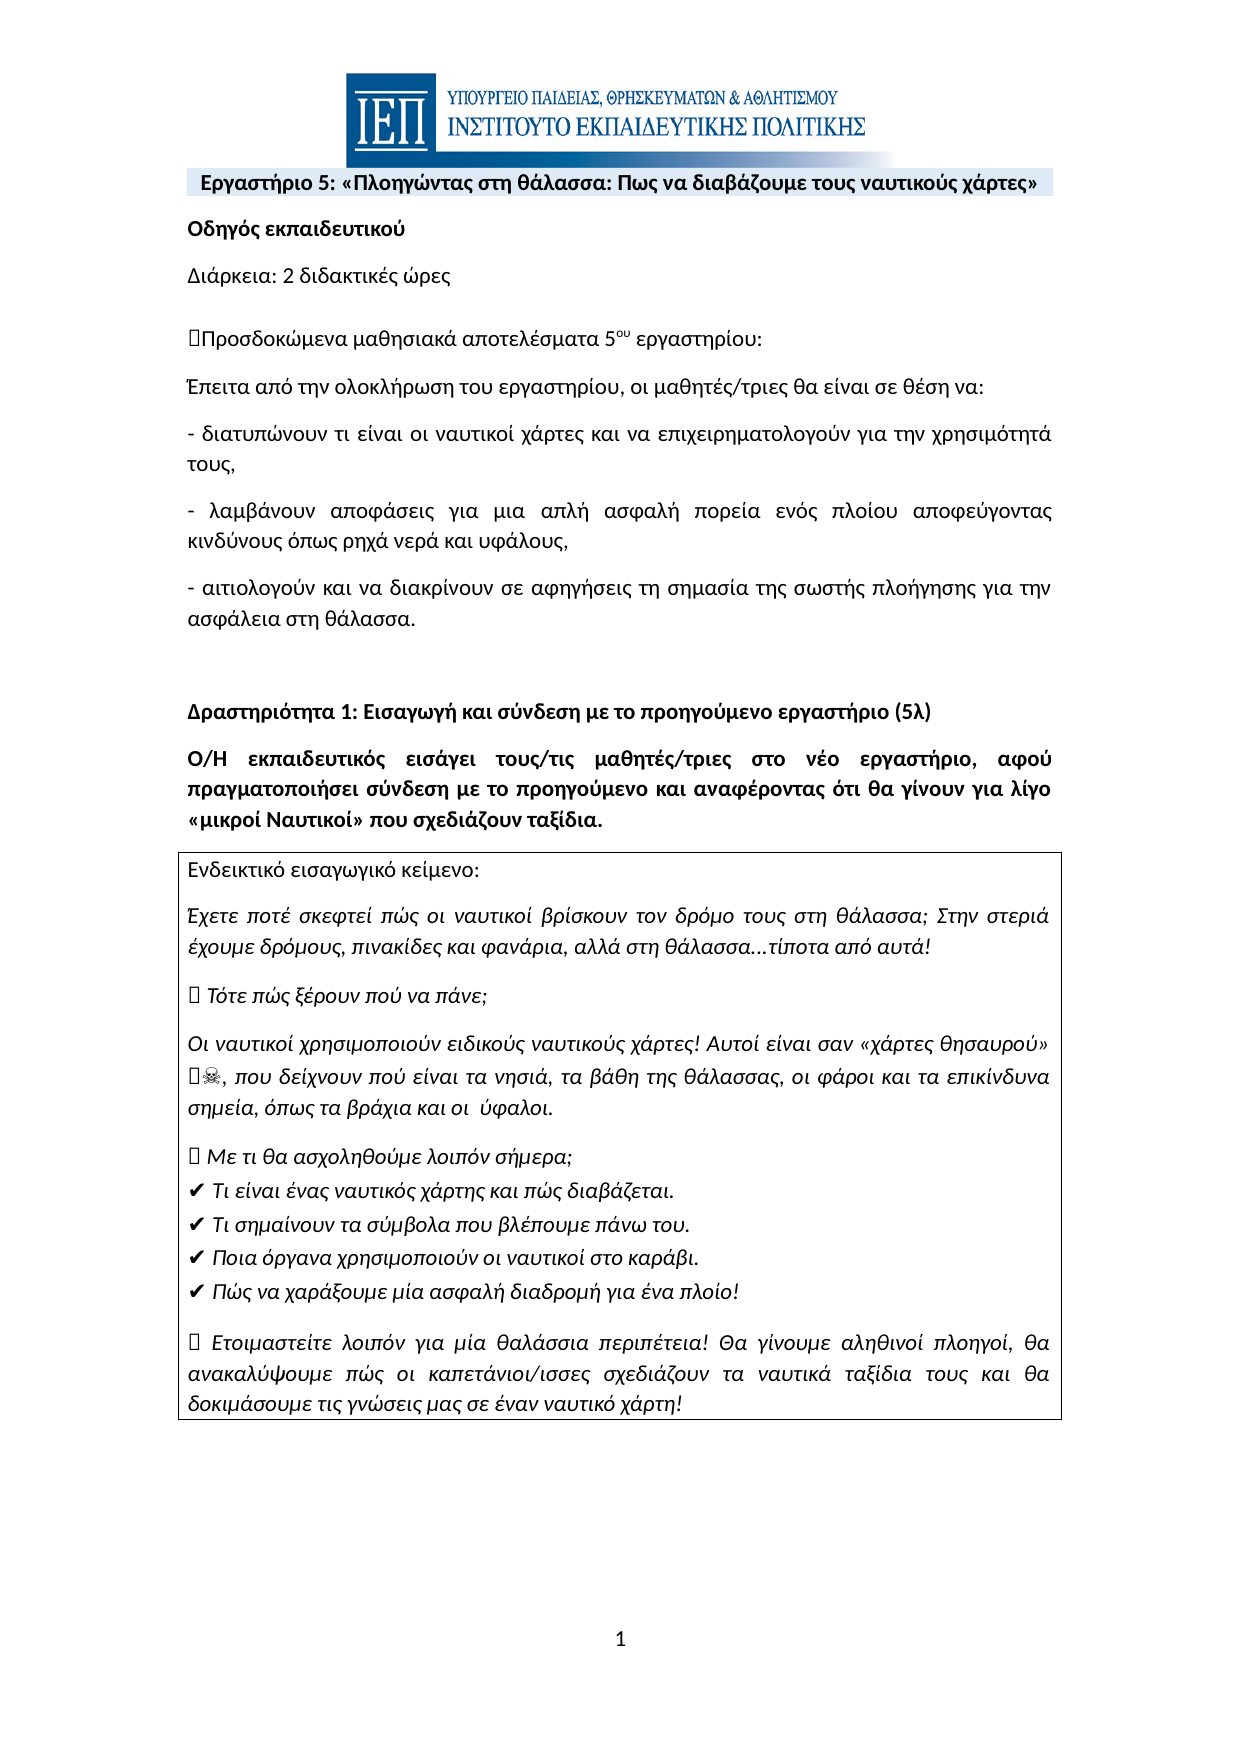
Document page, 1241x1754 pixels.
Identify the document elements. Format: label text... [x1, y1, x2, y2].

text 🚀 Ετοιμαστείτε λοιπόν για μία θαλάσσια περιπέτεια! Θα γίνουμε αληθινοί πλοηγοί, θα ανακαλύψουμε πώς οι καπετάνιοι/ισσες σχεδιάζουν τα ναυτικά ταξίδια τους και θα δοκιμάσουμε τις γνώσεις μας σε έναν ναυτικό χάρτη! [179, 1322, 1061, 1419]
text 📜 Με τι θα ασχοληθούμε λοιπόν σήμερα; ✔️ Τι είναι ένας ναυτικός χάρτης και πώς διαβάζεται. ✔️ Τι σημαίνουν τα σύμβολα που βλέπουμε πάνω του. ✔️ Ποια όργανα χρησιμοποιούν οι ναυτικοί στο καράβι. ✔️ Πώς να χαράξουμε μία ασφαλή διαδρομή για ένα πλοίο! [179, 1137, 1061, 1306]
text Διάρκεια: 2 διδακτικές ώρες 📌Προσδοκώμενα μαθησιακά αποτελέσματα 5ου εργαστηρίου: [187, 261, 1053, 353]
text Ενδεικτικό εισαγωγικό κείμενο: [179, 853, 1061, 883]
text Ο/Η εκπαιδευτικός εισάγει τους/τις μαθητές/τριες στο νέο εργαστήριο, αφού πραγματοποιήσει σύνδεση με το προηγούμενο και αναφέροντας ότι θα γίνουν για λίγο «μικροί Ναυτικοί» που σχεδιάζουν ταξίδια. [187, 744, 1053, 833]
text Οδηγός εκπαιδευτικού [187, 214, 1053, 242]
text Εργαστήριο 5: «Πλοηγώντας στη θάλασσα: Πως να διαβάζουμε τους ναυτικούς χάρτες» [187, 168, 1053, 196]
text Δραστηριότητα 1: Εισαγωγή και σύνδεση με το προηγούμενο εργαστήριο (5λ) [187, 697, 1053, 726]
text - λαμβάνουν αποφάσεις για μια απλή ασφαλή πορεία ενός πλοίου αποφεύγοντας κινδύνους όπως ρηχά νερά και υφάλους, [187, 496, 1053, 555]
text Έχετε ποτέ σκεφτεί πώς οι ναυτικοί βρίσκουν τον δρόμο τους στη θάλασσα; Στην στεριά έχουμε δρόμους, πινακίδες και φανάρια, αλλά στη θάλασσα...τίποτα από αυτά! [179, 898, 1061, 960]
text 🔎 Τότε πώς ξέρουν πού να πάνε; [179, 976, 1061, 1010]
picture [346, 73, 894, 168]
text Έπειτα από την ολοκλήρωση του εργαστηρίου, οι μαθητές/τριες θα είναι σε θέση να: [187, 372, 1053, 401]
text Οι ναυτικοί χρησιμοποιούν ειδικούς ναυτικούς χάρτες! Αυτοί είναι σαν «χάρτες θησαυρού» 🏴‍☠️, που δείχνουν πού είναι τα νησιά, τα βάθη της θάλασσας, οι φάροι και τα επικίνδυνα σημεία, όπως τα βράχια και οι ύφαλοι. [179, 1026, 1061, 1121]
text - διατυπώνουν τι είναι οι ναυτικοί χάρτες και να επιχειρηματολογούν για την χρησιμότητά τους, [187, 419, 1053, 478]
text - αιτιολογούν και να διακρίνουν σε αφηγήσεις τη σημασία της σωστής πλοήγησης για την ασφάλεια στη θάλασσα. [187, 573, 1053, 632]
